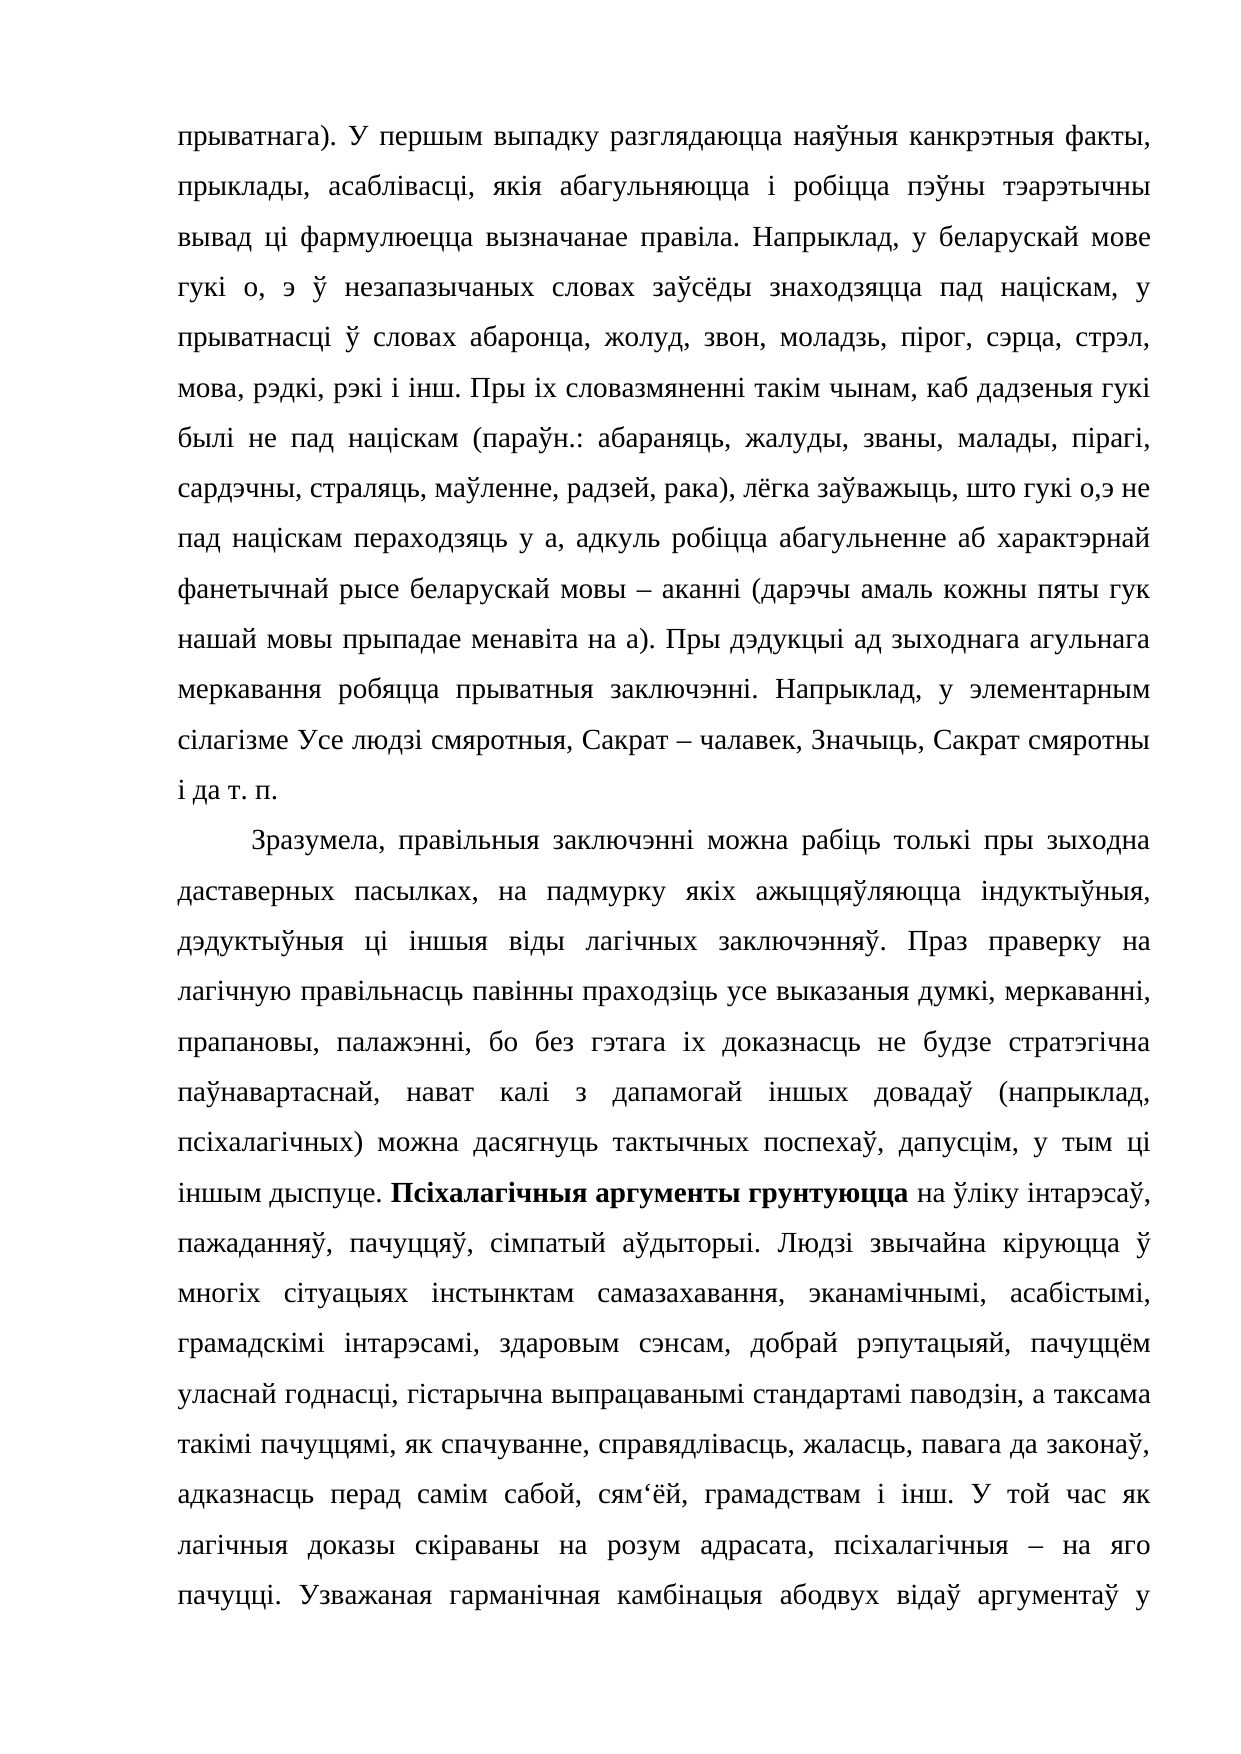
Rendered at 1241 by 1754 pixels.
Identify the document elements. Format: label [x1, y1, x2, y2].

text [177, 118, 1152, 806]
text [177, 822, 1152, 1611]
